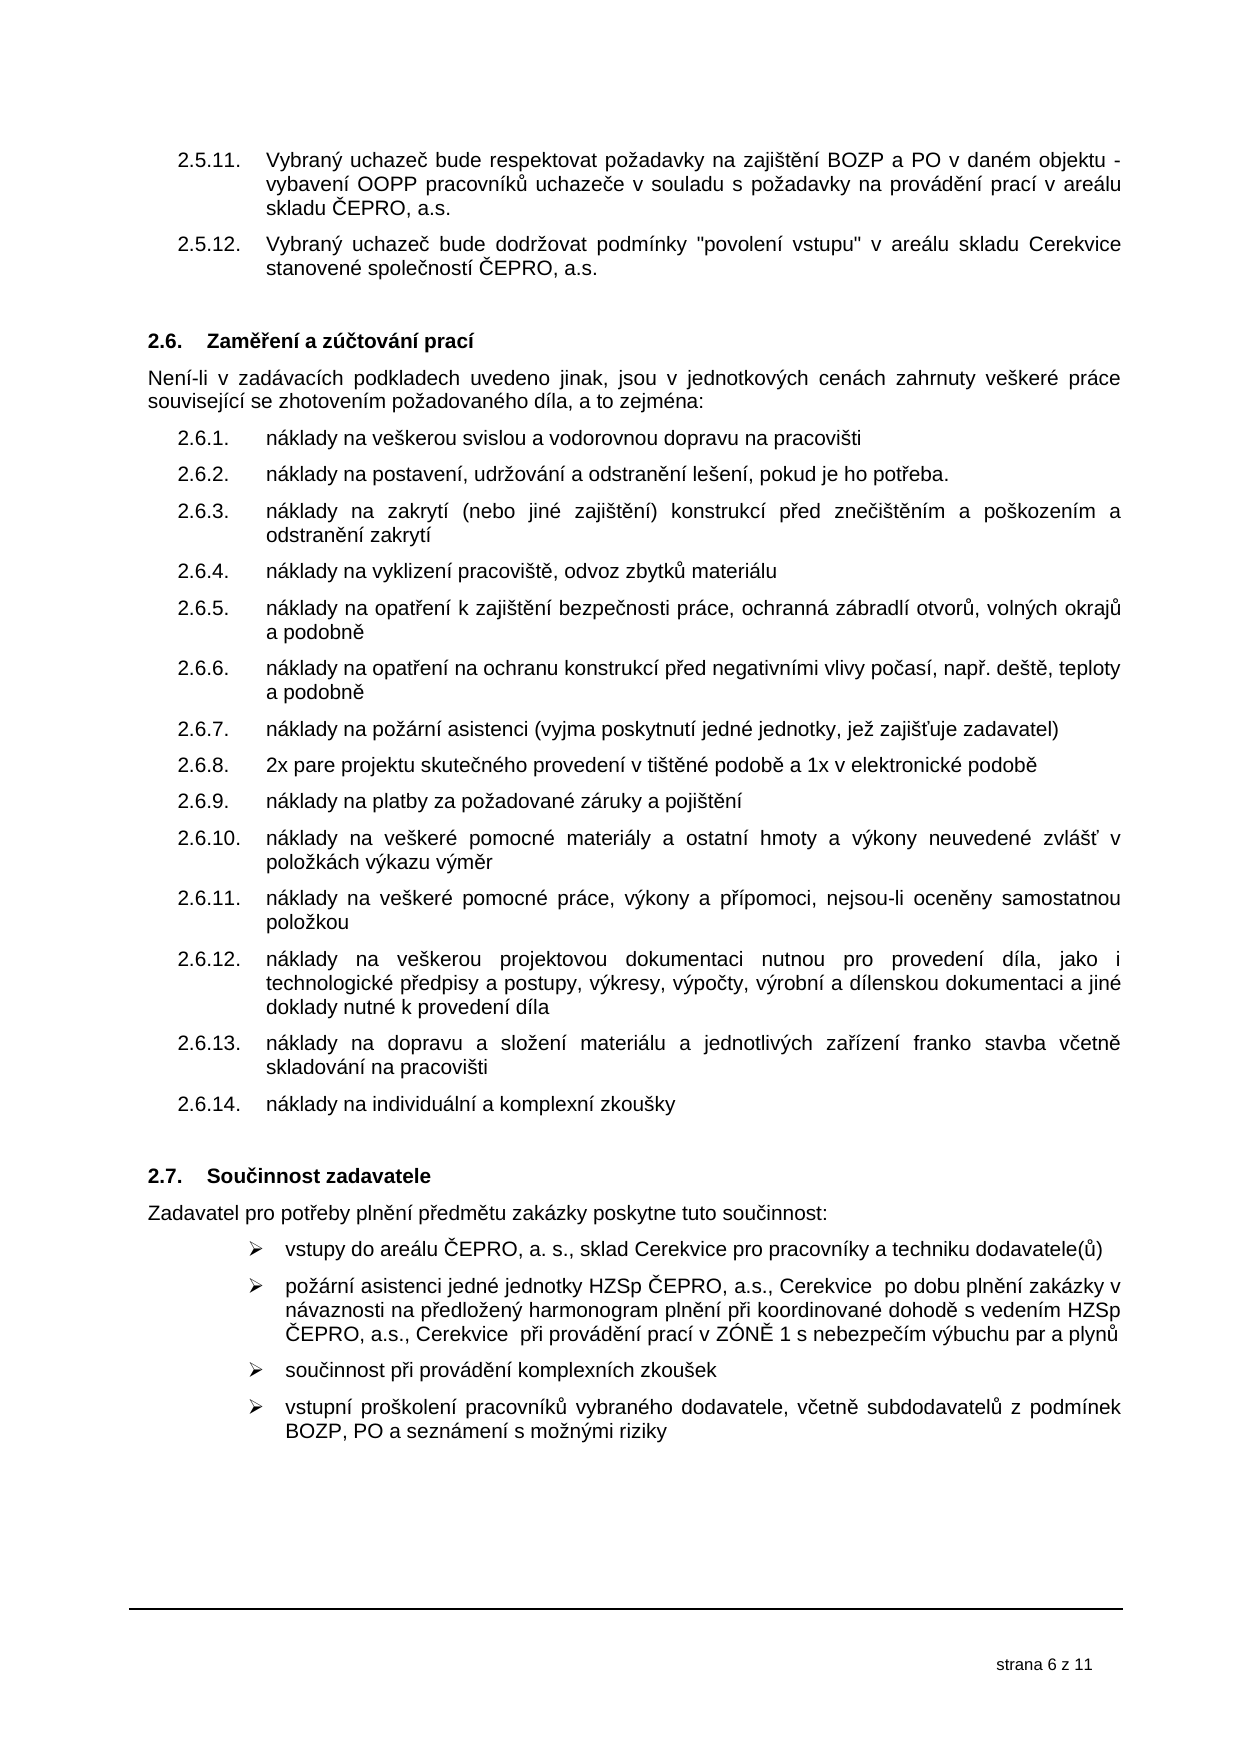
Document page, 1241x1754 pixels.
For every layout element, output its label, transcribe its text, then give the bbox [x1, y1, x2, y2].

text náklady na veškerou projektovou dokumentaci nutnou pro provedení díla, jako i technologické předpisy a postupy, výkresy, výpočty, výrobní a dílenskou dokumentaci a jiné doklady nutné k provedení díla [177, 947, 1122, 1018]
text náklady na individuální a komplexní zkoušky [177, 1091, 1122, 1115]
text náklady na veškeré pomocné materiály a ostatní hmoty a výkony neuvedené zvlášť v položkách výkazu výměr [177, 826, 1122, 874]
list součinnost při provádění komplexních zkoušek [248, 1358, 1122, 1382]
text náklady na postavení, udržování a odstranění lešení, pokud je ho potřeba. [177, 462, 1122, 486]
text náklady na vyklizení pracoviště, odvoz zbytků materiálu [177, 559, 1122, 583]
text náklady na požární asistenci (vyjma poskytnutí jedné jednotky, jež zajišťuje zadavatel) [177, 716, 1122, 740]
text náklady na veškerou svislou a vodorovnou dopravu na pracovišti [177, 426, 1122, 450]
text Vybraný uchazeč bude dodržovat podmínky "povolení vstupu" v areálu skladu Cerekvice stanovené společností ČEPRO, a.s. [177, 232, 1122, 280]
text Zadavatel pro potřeby plnění předmětu zakázky poskytne tuto součinnost: [148, 1201, 1122, 1225]
text Součinnost zadavatele [148, 1164, 1122, 1188]
list vstupní proškolení pracovníků vybraného dodavatele, včetně subdodavatelů z podmínek BOZP, PO a seznámení s možnými riziky [248, 1395, 1122, 1443]
text 2x pare projektu skutečného provedení v tištěné podobě a 1x v elektronické podobě [177, 753, 1122, 777]
text Není-li v zadávacích podkladech uvedeno jinak, jsou v jednotkových cenách zahrnuty veškeré práce související se zhotovením požadovaného díla, a to zejména: [148, 365, 1122, 413]
text náklady na dopravu a složení materiálu a jednotlivých zařízení franko stavba včetně skladování na pracovišti [177, 1031, 1122, 1079]
text náklady na opatření k zajištění bezpečnosti práce, ochranná zábradlí otvorů, volných okrajů a podobně [177, 596, 1122, 643]
list požární asistenci jedné jednotky HZSp ČEPRO, a.s., Cerekvice po dobu plnění zakázky v návaznosti na předložený harmonogram plnění při koordinované dohodě s vedením HZSp ČEPRO, a.s., Cerekvice při provádění prací v ZÓNĚ 1 s nebezpečím výbuchu par a plynů [248, 1274, 1122, 1346]
text náklady na platby za požadované záruky a pojištění [177, 789, 1122, 813]
text Zaměření a zúčtování prací [148, 329, 1122, 353]
text náklady na zakrytí (nebo jiné zajištění) konstrukcí před znečištěním a poškozením a odstranění zakrytí [177, 499, 1122, 547]
text Vybraný uchazeč bude respektovat požadavky na zajištění BOZP a PO v daném objektu - vybavení OOPP pracovníků uchazeče v souladu s požadavky na provádění prací v areálu skladu ČEPRO, a.s. [177, 148, 1122, 219]
text náklady na veškeré pomocné práce, výkony a přípomoci, nejsou-li oceněny samostatnou položkou [177, 886, 1122, 934]
text náklady na opatření na ochranu konstrukcí před negativními vlivy počasí, např. deště, teploty a podobně [177, 656, 1122, 704]
list vstupy do areálu ČEPRO, a. s., sklad Cerekvice pro pracovníky a techniku dodavatele(ů) [248, 1237, 1122, 1261]
